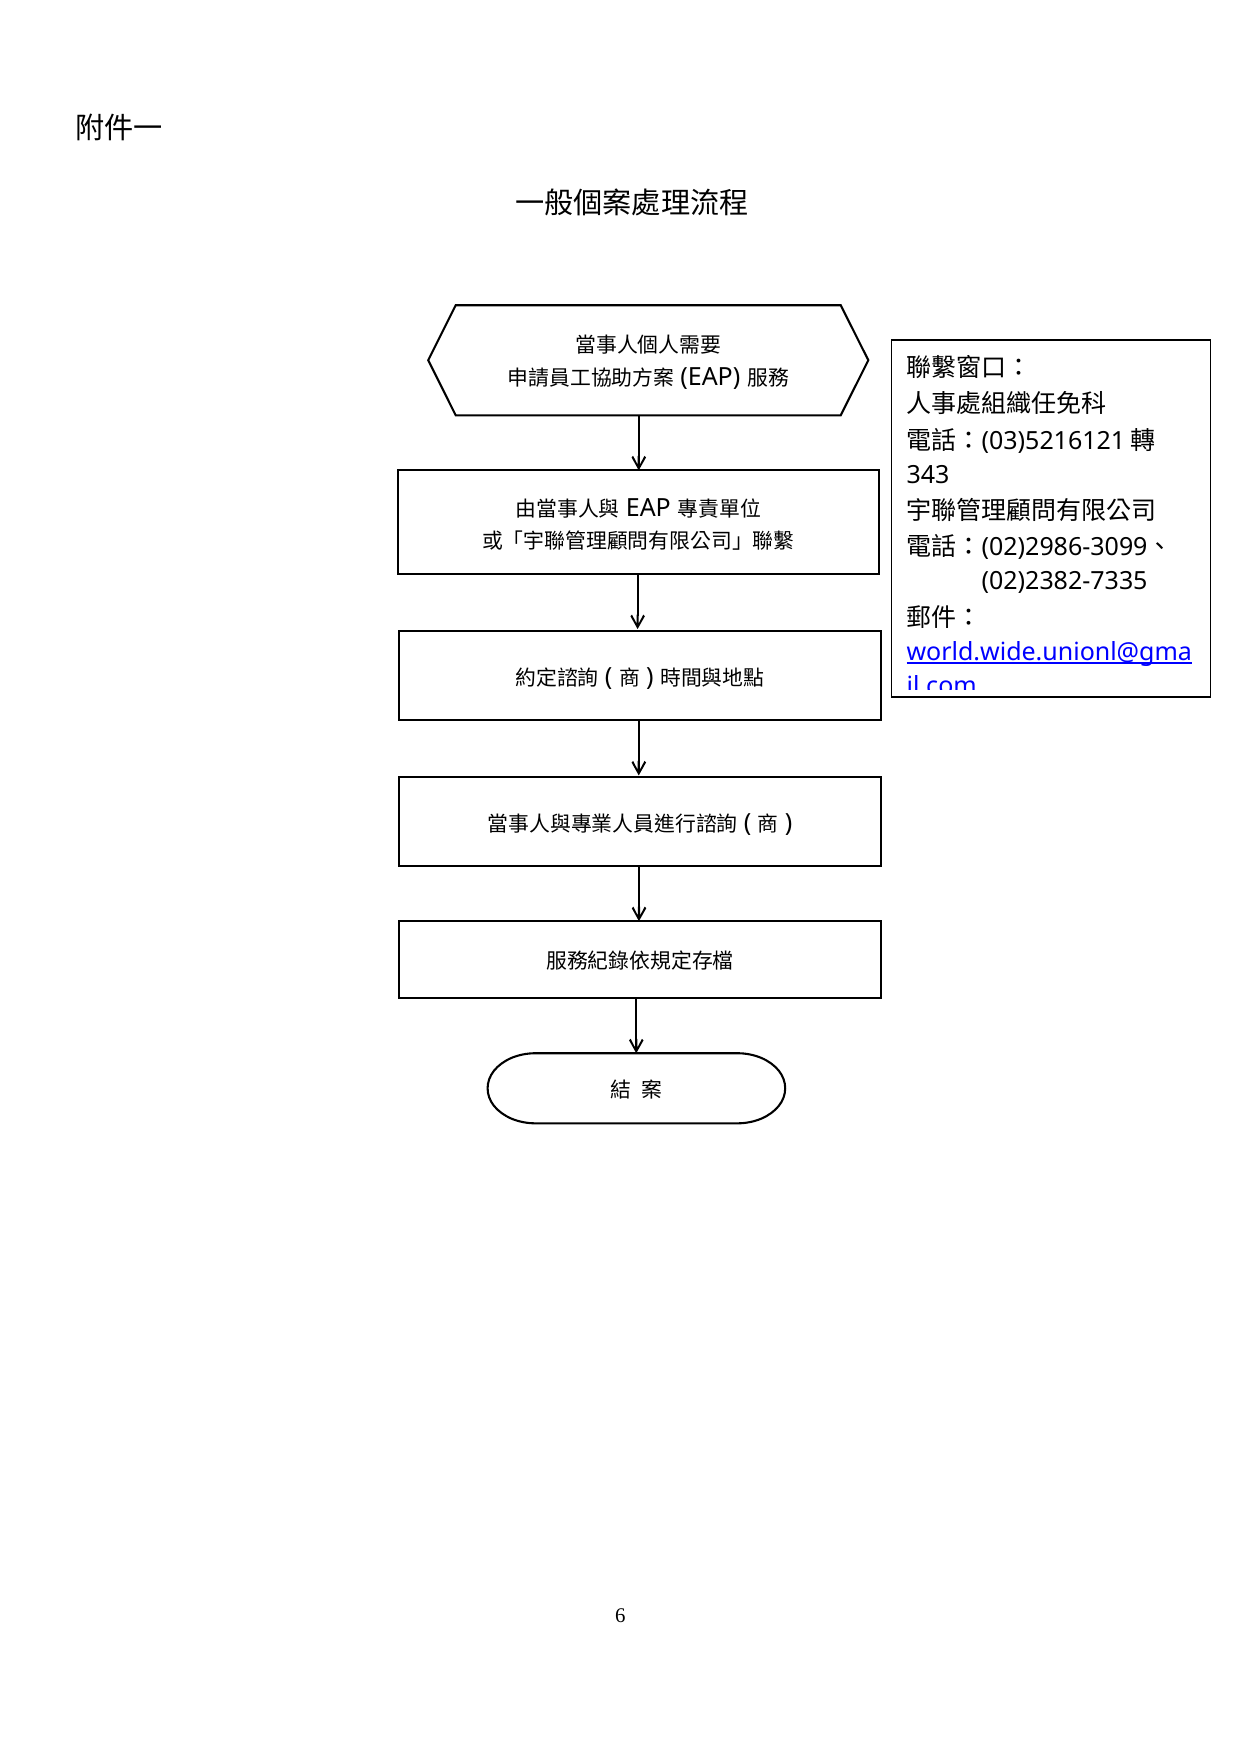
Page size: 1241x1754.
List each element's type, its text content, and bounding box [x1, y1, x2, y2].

text 一般個案處理流程 [75, 164, 1165, 239]
text 附件一 [75, 89, 1165, 164]
